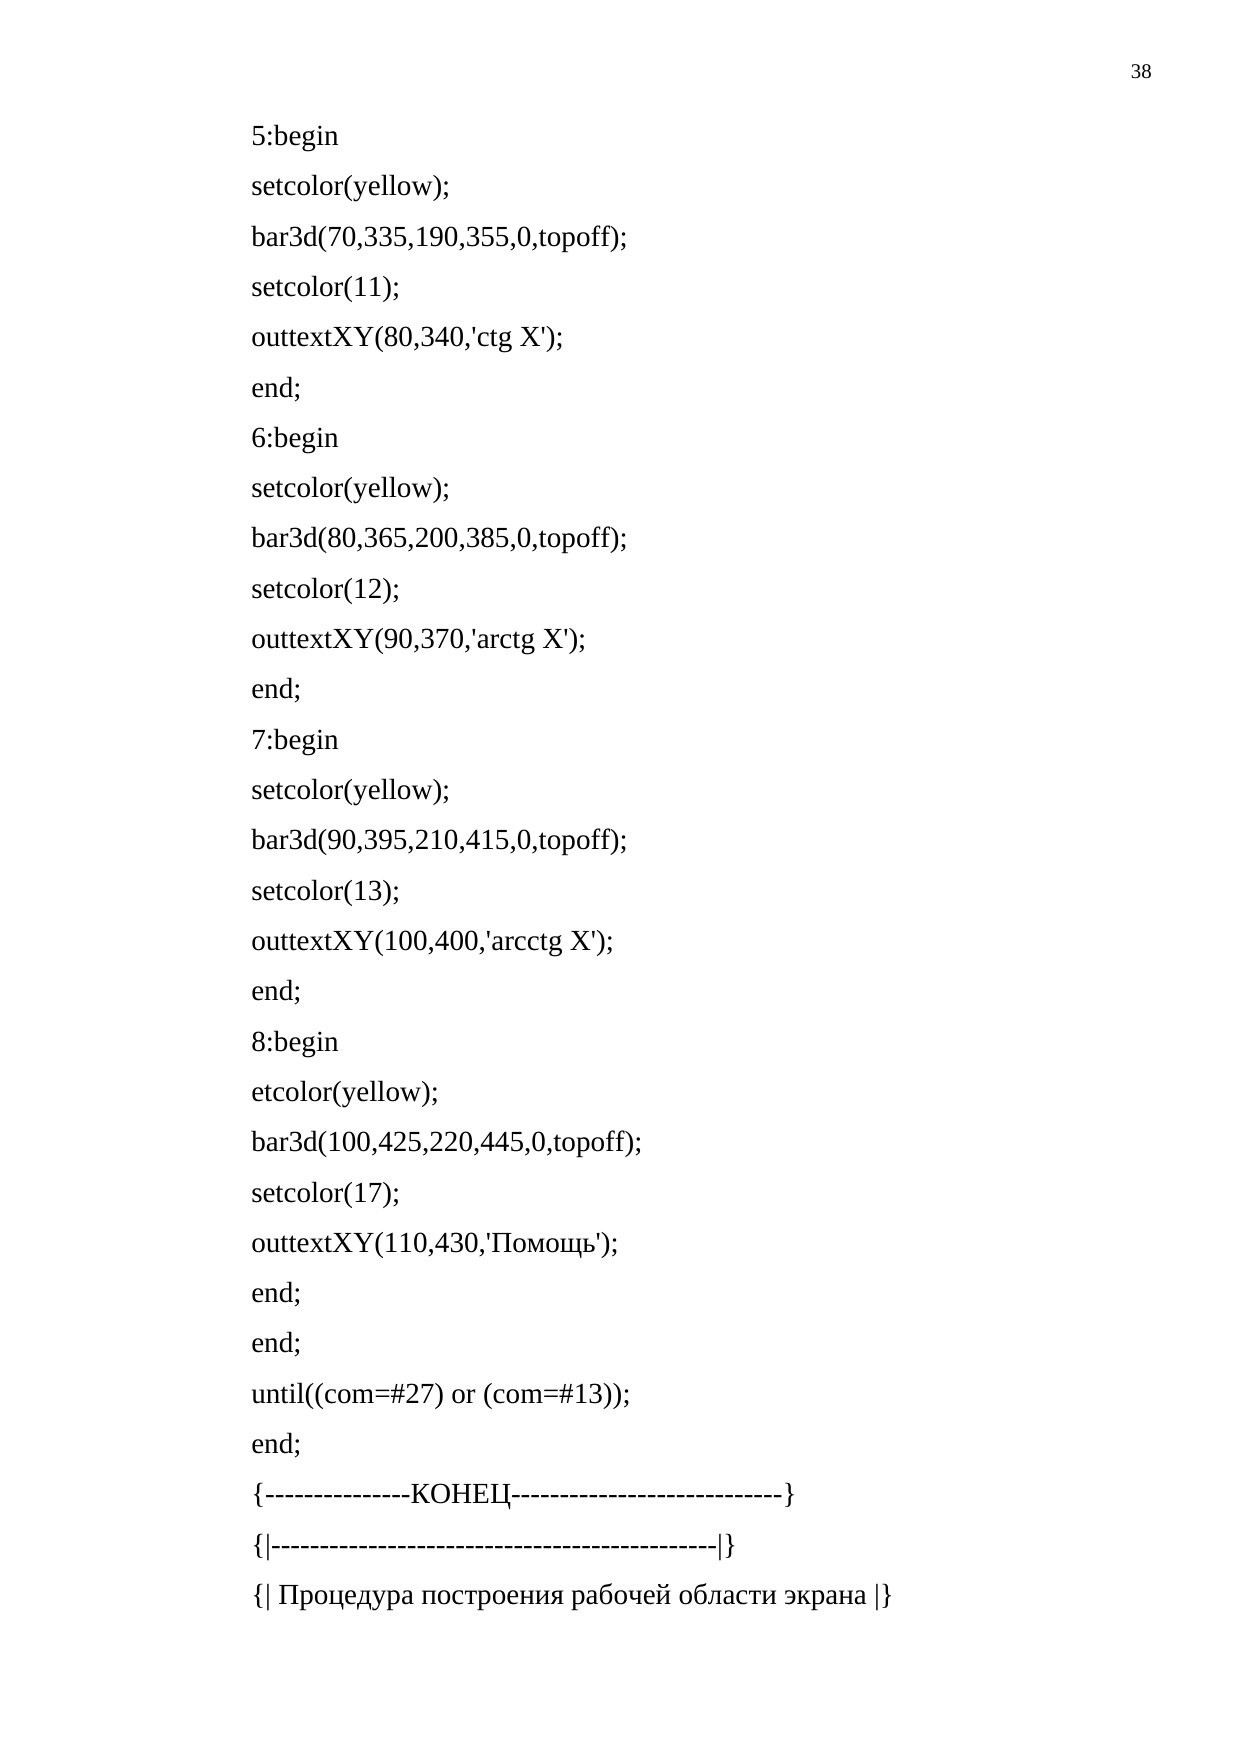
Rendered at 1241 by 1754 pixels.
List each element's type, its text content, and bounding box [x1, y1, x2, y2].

text outtextXY(90,370,'arctg X'); [177, 621, 1152, 655]
text bar3d(100,425,220,445,0,topoff); [177, 1124, 1152, 1158]
text bar3d(90,395,210,415,0,topoff); [177, 822, 1152, 856]
text {|----------------------------------------------|} [177, 1527, 1152, 1560]
text 8:begin [177, 1024, 1152, 1057]
text end; [177, 973, 1152, 1007]
text outtextXY(100,400,'arcctg X'); [177, 923, 1152, 957]
text 6:begin [177, 420, 1152, 453]
text bar3d(80,365,200,385,0,topoff); [177, 521, 1152, 554]
text until((com=#27) or (com=#13)); [177, 1376, 1152, 1409]
text end; [177, 1275, 1152, 1309]
text outtextXY(80,340,'ctg X'); [177, 319, 1152, 353]
text setcolor(11); [177, 269, 1152, 303]
text {| Процедура построения рабочей области экрана |} [177, 1577, 1152, 1611]
text etcolor(yellow); [177, 1074, 1152, 1108]
text end; [177, 1426, 1152, 1460]
text setcolor(13); [177, 873, 1152, 906]
text setcolor(yellow); [177, 470, 1152, 504]
text end; [177, 672, 1152, 705]
text setcolor(12); [177, 571, 1152, 604]
text setcolor(yellow); [177, 772, 1152, 806]
text end; [177, 370, 1152, 403]
text setcolor(yellow); [177, 168, 1152, 202]
text 7:begin [177, 722, 1152, 755]
text {---------------КОНЕЦ----------------------------} [177, 1477, 1152, 1510]
text 5:begin [177, 118, 1152, 152]
text outtextXY(110,430,'Помощь'); [177, 1225, 1152, 1258]
text end; [177, 1326, 1152, 1359]
text bar3d(70,335,190,355,0,topoff); [177, 219, 1152, 252]
text setcolor(17); [177, 1175, 1152, 1208]
